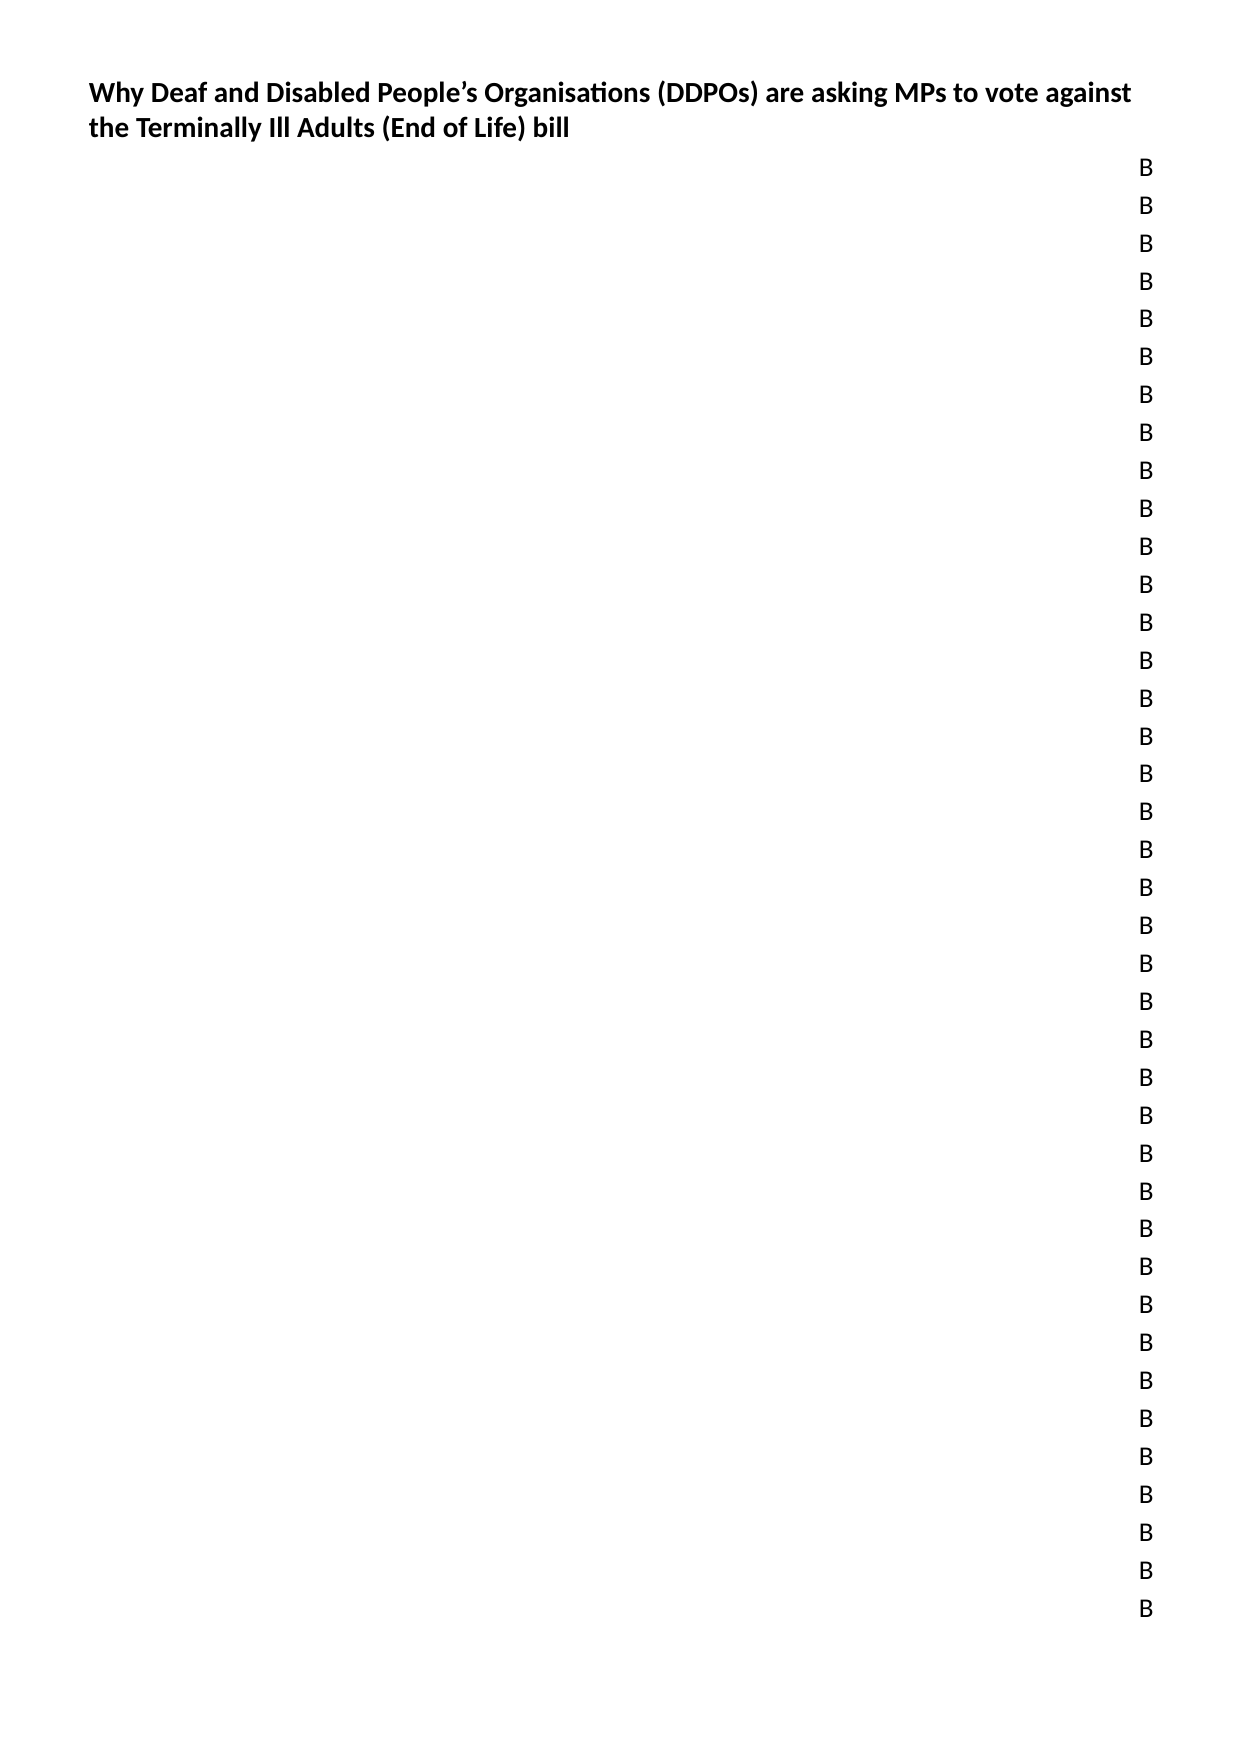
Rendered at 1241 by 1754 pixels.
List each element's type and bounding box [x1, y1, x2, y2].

text [1139, 150, 1152, 1624]
